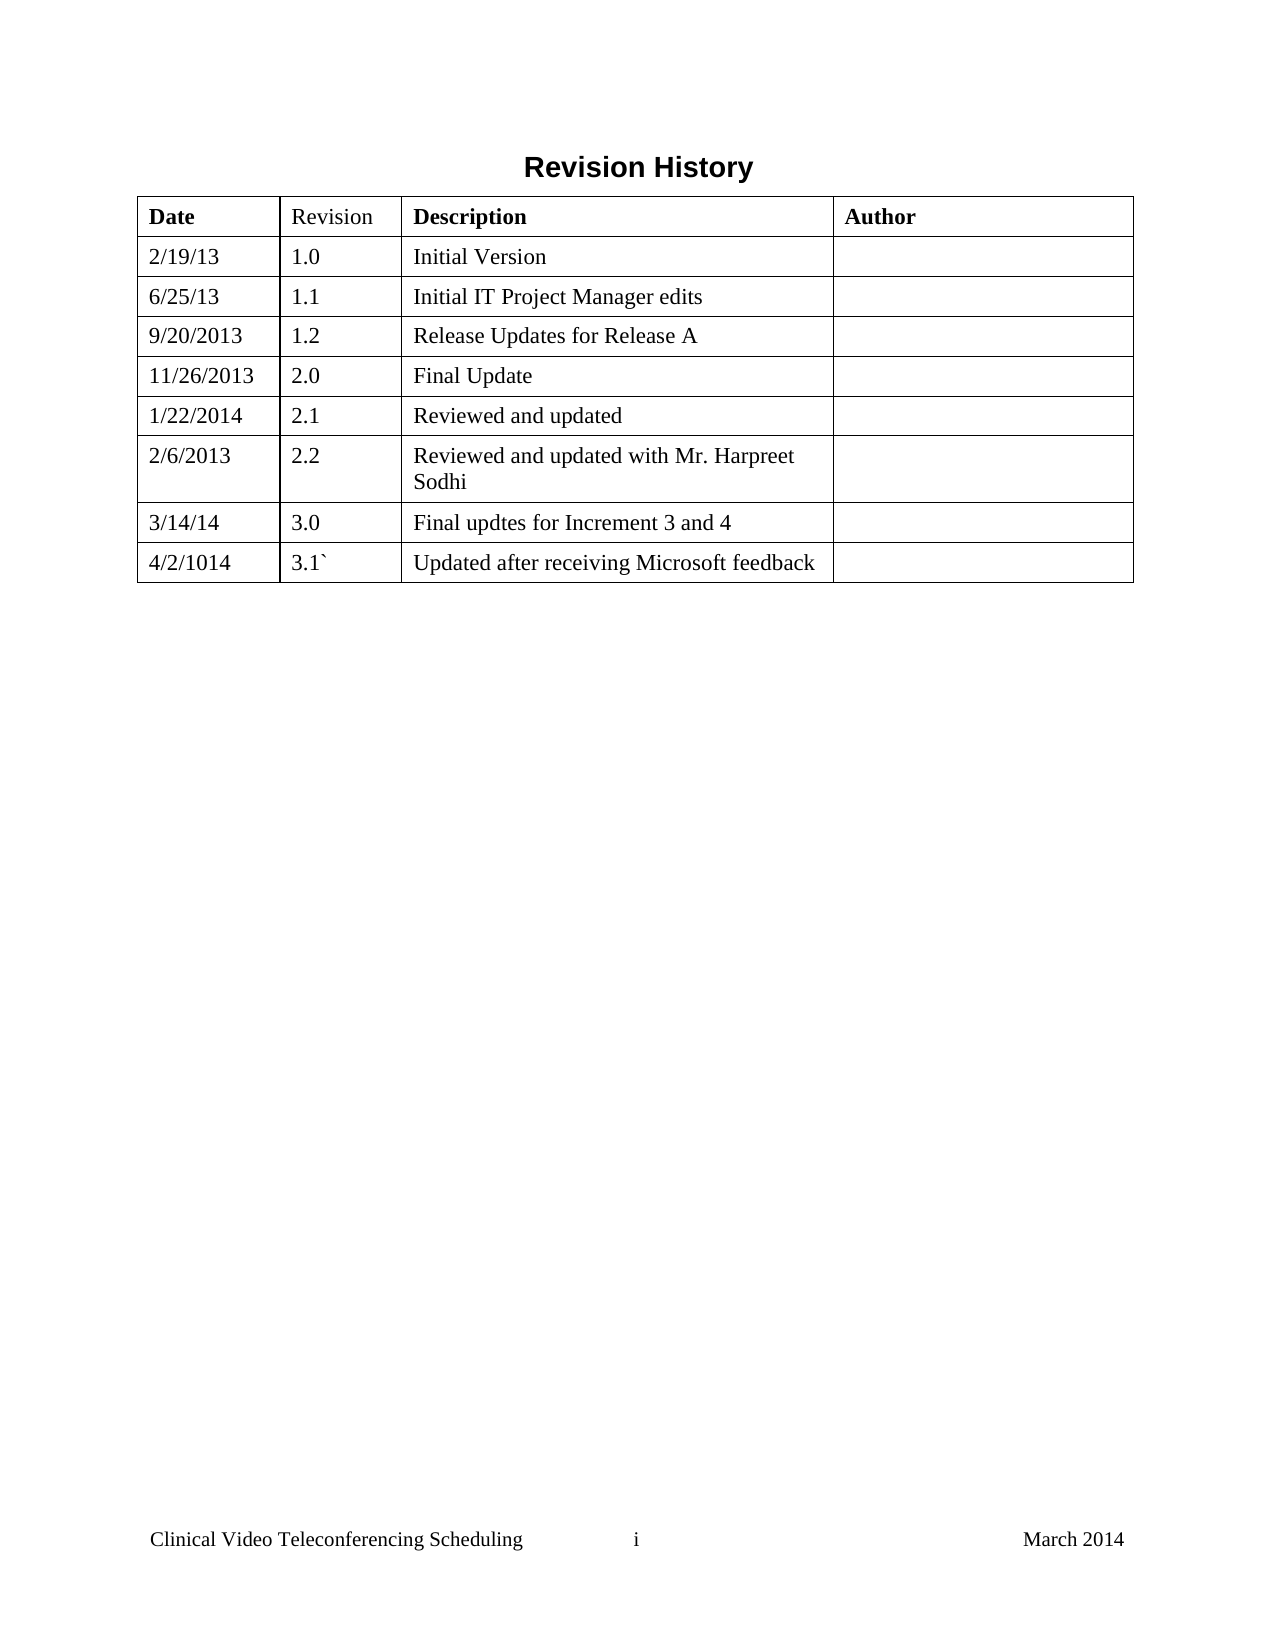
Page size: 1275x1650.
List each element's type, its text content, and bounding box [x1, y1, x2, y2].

table_cell 3.0 [281, 503, 401, 542]
table_header Author [834, 197, 1133, 236]
table_header Date [138, 197, 279, 236]
table_header Description [402, 197, 833, 236]
table_cell [834, 397, 1133, 435]
table_cell [834, 436, 1133, 502]
table_cell Reviewed and updated with Mr. Harpreet Sodhi [402, 436, 833, 502]
table_cell Final Update [402, 357, 833, 396]
table_cell [834, 357, 1133, 396]
table_cell [834, 503, 1133, 542]
table_cell 2/6/2013 [138, 436, 279, 502]
table_cell 2.1 [281, 397, 401, 435]
table_cell Initial IT Project Manager edits [402, 277, 833, 316]
table_cell 11/26/2013 [138, 357, 279, 396]
table_cell 1.0 [281, 237, 401, 276]
text Revision History [518, 150, 759, 183]
table_cell Release Updates for Release A [402, 317, 833, 356]
table_cell 4/2/1014 [138, 543, 279, 582]
table_cell [834, 237, 1133, 276]
text Clinical Video Teleconferencing Scheduling i March 2014 [150, 1527, 1148, 1551]
table_cell Updated after receiving Microsoft feedback [402, 543, 833, 582]
table_cell 1.2 [281, 317, 401, 356]
table_cell Reviewed and updated [402, 397, 833, 435]
table_cell [834, 543, 1133, 582]
table_cell 3/14/14 [138, 503, 279, 542]
table_cell 9/20/2013 [138, 317, 279, 356]
table_cell 1.1 [281, 277, 401, 316]
table_cell Initial Version [402, 237, 833, 276]
table_header Revision [281, 197, 401, 236]
table_cell 3.1` [281, 543, 401, 582]
table_cell Final updtes for Increment 3 and 4 [402, 503, 833, 542]
table_cell 1/22/2014 [138, 397, 279, 435]
table_cell 2.2 [281, 436, 401, 502]
table_cell [834, 277, 1133, 316]
table_cell [834, 317, 1133, 356]
table_cell 2.0 [281, 357, 401, 396]
table_cell 6/25/13 [138, 277, 279, 316]
table_cell 2/19/13 [138, 237, 279, 276]
